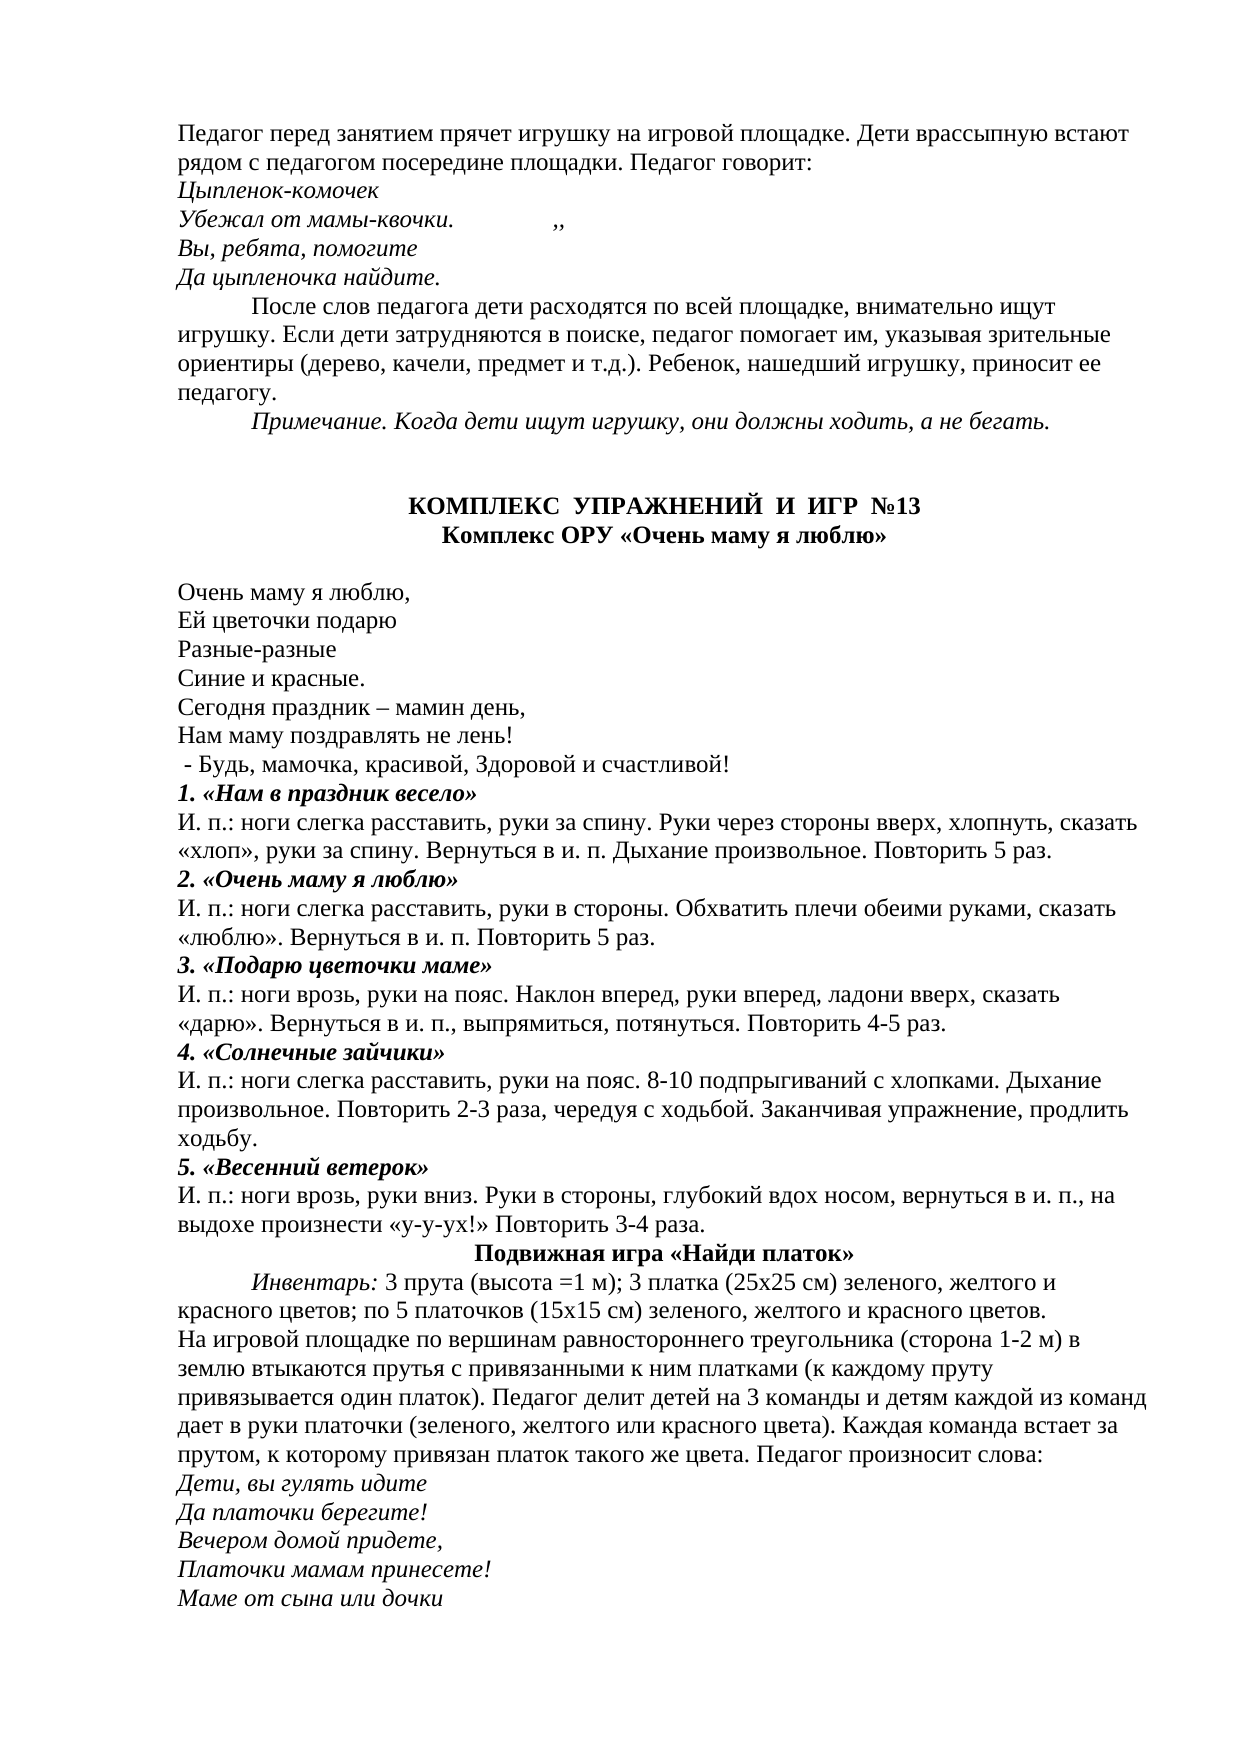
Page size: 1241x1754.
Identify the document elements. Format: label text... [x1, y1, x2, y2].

text Примечание. Когда дети ищут игрушку, они должны ходить, а не бегать. [177, 406, 1152, 434]
text - Будь, мамочка, красивой, Здоровой и счастливой! [177, 749, 1152, 778]
text И. п.: ноги слегка расставить, руки в стороны. Обхватить плечи обеими руками, сказать «люблю». Вернуться в и. п. Повторить 5 раз. [177, 893, 1152, 951]
text Инвентарь: 3 прута (высота =1 м); 3 платка (25x25 см) зеленого, желтого и красного цветов; по 5 платочков (15x15 см) зеленого, желтого и красного цветов. [177, 1267, 1152, 1324]
text 2. «Очень маму я люблю» [177, 864, 1152, 893]
text Ей цветочки подарю [177, 606, 1152, 634]
text Сегодня праздник – мамин день, [177, 692, 1152, 721]
text 5. «Весенний ветерок» [177, 1152, 1152, 1181]
text Разные-разные [177, 634, 1152, 663]
text Платочки мамам принесете! [177, 1554, 1152, 1583]
text И. п.: ноги слегка расставить, руки за спину. Руки через стороны вверх, хлопнуть, сказать «хлоп», руки за спину. Вернуться в и. п. Дыхание произвольное. Повторить 5 раз. [177, 807, 1152, 864]
text И. п.: ноги врозь, руки на пояс. Наклон вперед, руки вперед, ладони вверх, сказать «дарю». Вернуться в и. п., выпрямиться, потянуться. Повторить 4-5 раз. [177, 979, 1152, 1037]
text Очень маму я люблю, [177, 577, 1152, 606]
text Вечером домой придете, [177, 1526, 1152, 1554]
text Цыпленок-комочек [177, 176, 1152, 204]
text Нам маму поздравлять не лень! [177, 721, 1152, 749]
text И. п.: ноги врозь, руки вниз. Руки в стороны, глубокий вдох носом, вернуться в и. п., на выдохе произнести «у-у-ух!» Повторить 3-4 раза. [177, 1181, 1152, 1238]
text И. п.: ноги слегка расставить, руки на пояс. 8-10 подпрыгиваний с хлопками. Дыхание произвольное. Повторить 2-3 раза, чередуя с ходьбой. Заканчивая упражнение, продлить ходьбу. [177, 1066, 1152, 1152]
text Маме от сына или дочки [177, 1583, 1152, 1612]
text 4. «Солнечные зайчики» [177, 1037, 1152, 1066]
text Педагог перед занятием прячет игрушку на игровой площадке. Дети врассыпную встают рядом с педагогом посередине площадки. Педагог говорит: [177, 118, 1152, 176]
text Дети, вы гулять идите [177, 1468, 1152, 1497]
text На игровой площадке по вершинам равностороннего треугольника (сторона 1-2 м) в землю втыкаются прутья с привязанными к ним платками (к каждому пруту привязывается один платок). Педагог делит детей на 3 команды и детям каждой из команд дает в руки платочки (зеленого, желтого или красного цвета). Каждая команда встает за прутом, к которому привязан платок такого же цвета. Педагог произносит слова: [177, 1324, 1152, 1468]
text Комплекс ОРУ «Очень маму я люблю» [177, 520, 1152, 549]
text Вы, ребята, помогите [177, 233, 1152, 262]
text После слов педагога дети расходятся по всей площадке, внимательно ищут игрушку. Если дети затрудняются в поиске, педагог помогает им, указывая зрительные ориентиры (дерево, качели, предмет и т.д.). Ребенок, нашедший игрушку, приносит ее педагогу. [177, 291, 1152, 406]
text Синие и красные. [177, 663, 1152, 692]
text Да цыпленочка найдите. [177, 262, 1152, 291]
text 3. «Подарю цветочки маме» [177, 951, 1152, 979]
text Да платочки берегите! [177, 1497, 1152, 1526]
text Подвижная игра «Найди платок» [177, 1238, 1152, 1267]
text КОМПЛЕКС УПРАЖНЕНИЙ И ИГР №13 [177, 491, 1152, 520]
text 1. «Нам в праздник весело» [177, 778, 1152, 807]
text Убежал от мамы-квочки. ,, [177, 204, 1152, 233]
